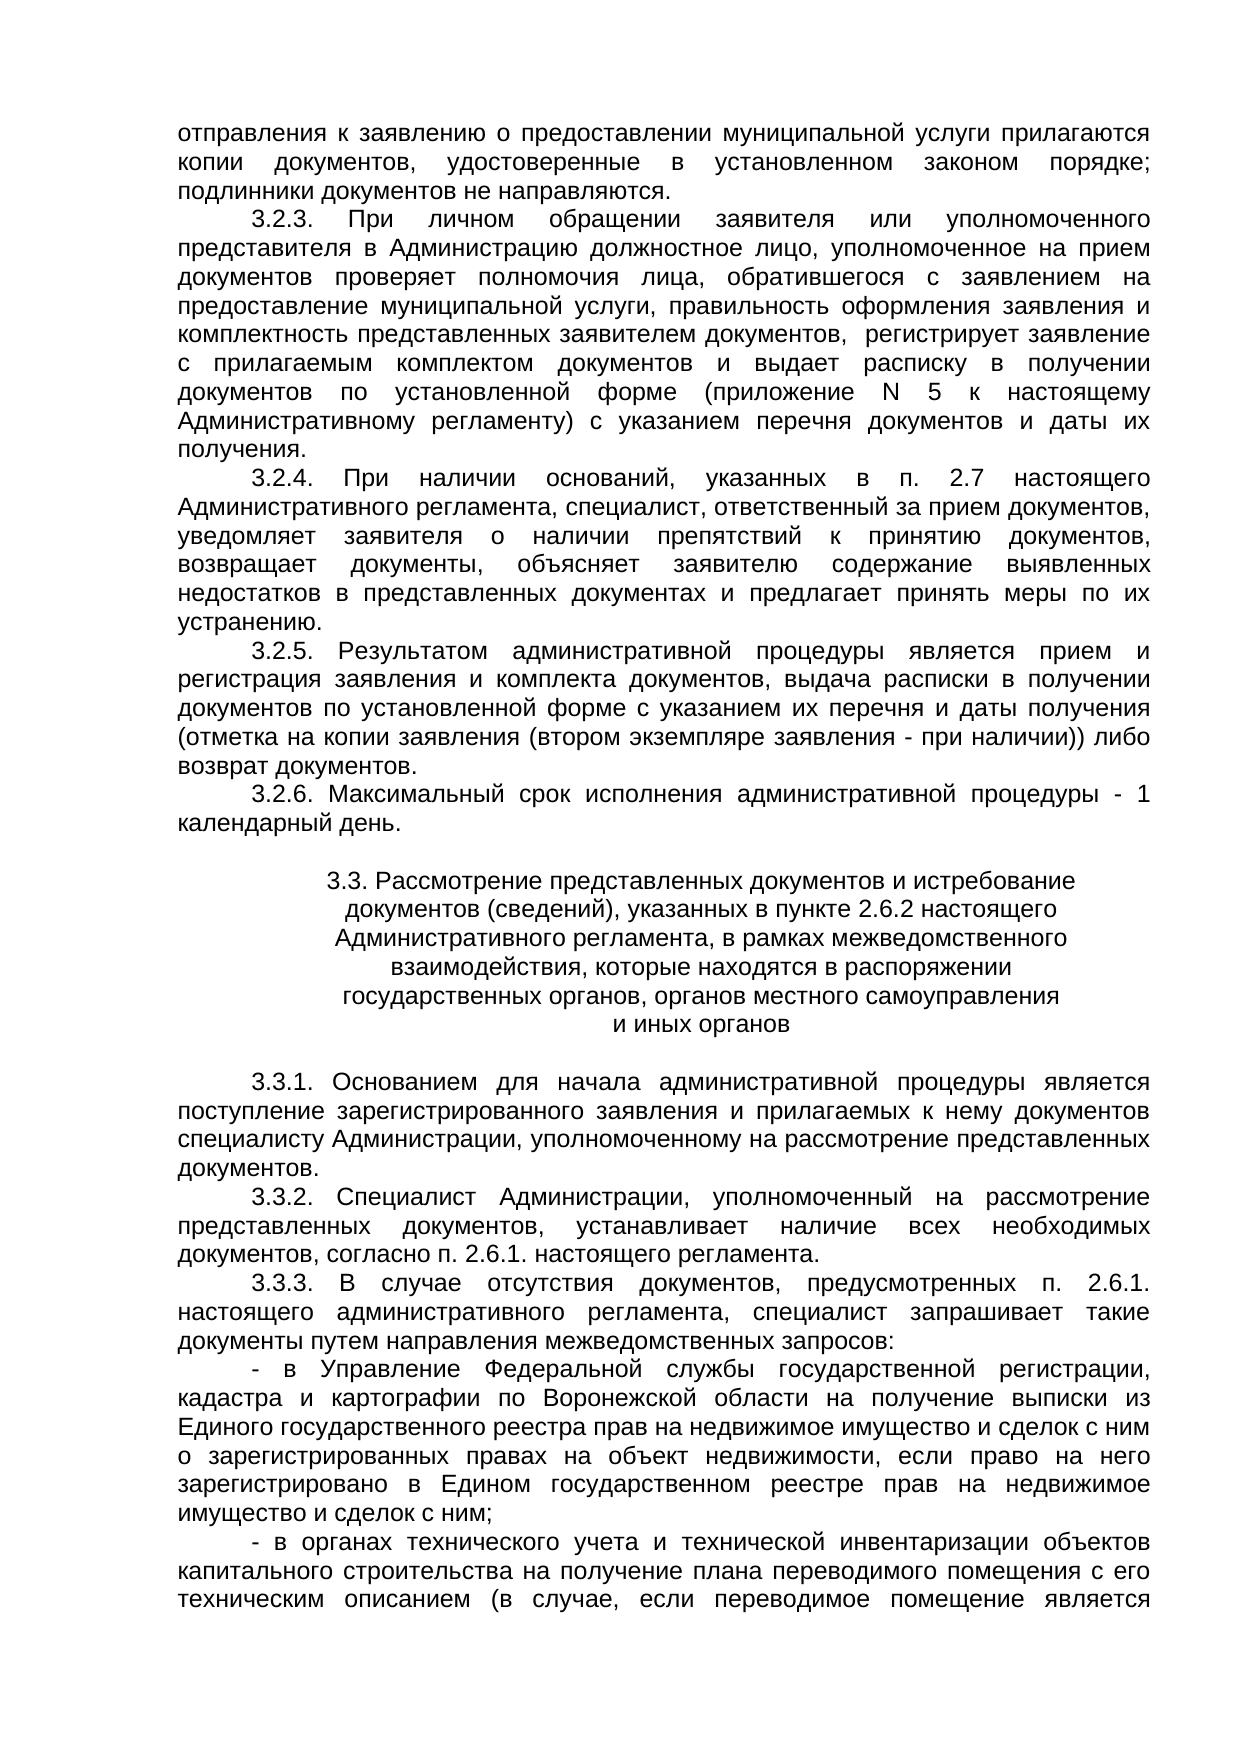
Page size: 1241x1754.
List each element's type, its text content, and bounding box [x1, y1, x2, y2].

text - в Управление Федеральной службы государственной регистрации, кадастра и картографии по Воронежской области на получение выписки из Единого государственного реестра прав на недвижимое имущество и сделок с ним о зарегистрированных правах на объект недвижимости, если право на него зарегистрировано в Едином государственном реестре прав на недвижимое имущество и сделок с ним; [177, 1354, 1152, 1527]
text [177, 1527, 1152, 1613]
text 3.2.6. Максимальный срок исполнения административной процедуры - 1 календарный день. [177, 779, 1152, 837]
text 3.3.1. Основанием для начала административной процедуры является поступление зарегистрированного заявления и прилагаемых к нему документов специалисту Администрации, уполномоченному на рассмотрение представленных документов. [177, 1067, 1151, 1182]
text взаимодействия, которые находятся в распоряжении [177, 952, 1152, 981]
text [177, 118, 1152, 204]
text и иных органов [177, 1009, 1152, 1038]
text 3.3.2. Специалист Администрации, уполномоченный на рассмотрение представленных документов, устанавливает наличие всех необходимых документов, согласно п. 2.6.1. настоящего регламента. [177, 1182, 1151, 1268]
text 3.2.3. При личном обращении заявителя или уполномоченного представителя в Администрацию должностное лицо, уполномоченное на прием документов проверяет полномочия лица, обратившегося с заявлением на предоставление муниципальной услуги, правильность оформления заявления и комплектность представленных заявителем документов, регистрирует заявление с прилагаемым комплектом документов и выдает расписку в получении документов по установленной форме (приложение N 5 к настоящему Административному регламенту) с указанием перечня документов и даты их получения. [177, 204, 1152, 463]
text документов (сведений), указанных в пункте 2.6.2 настоящего [177, 894, 1152, 923]
text 3.2.5. Результатом административной процедуры является прием и регистрация заявления и комплекта документов, выдача расписки в получении документов по установленной форме с указанием их перечня и даты получения (отметка на копии заявления (втором экземпляре заявления - при наличии)) либо возврат документов. [177, 636, 1152, 779]
text 3.3.3. В случае отсутствия документов, предусмотренных п. 2.6.1. настоящего административного регламента, специалист запрашивает такие документы путем направления межведомственных запросов: [177, 1268, 1151, 1354]
text государственных органов, органов местного самоуправления [177, 981, 1152, 1009]
text 3.3. Рассмотрение представленных документов и истребование [177, 866, 1152, 894]
text 3.2.4. При наличии оснований, указанных в п. 2.7 настоящего Административного регламента, специалист, ответственный за прием документов, уведомляет заявителя о наличии препятствий к принятию документов, возвращает документы, объясняет заявителю содержание выявленных недостатков в представленных документах и предлагает принять меры по их устранению. [177, 463, 1152, 636]
text Административного регламента, в рамках межведомственного [177, 923, 1152, 952]
